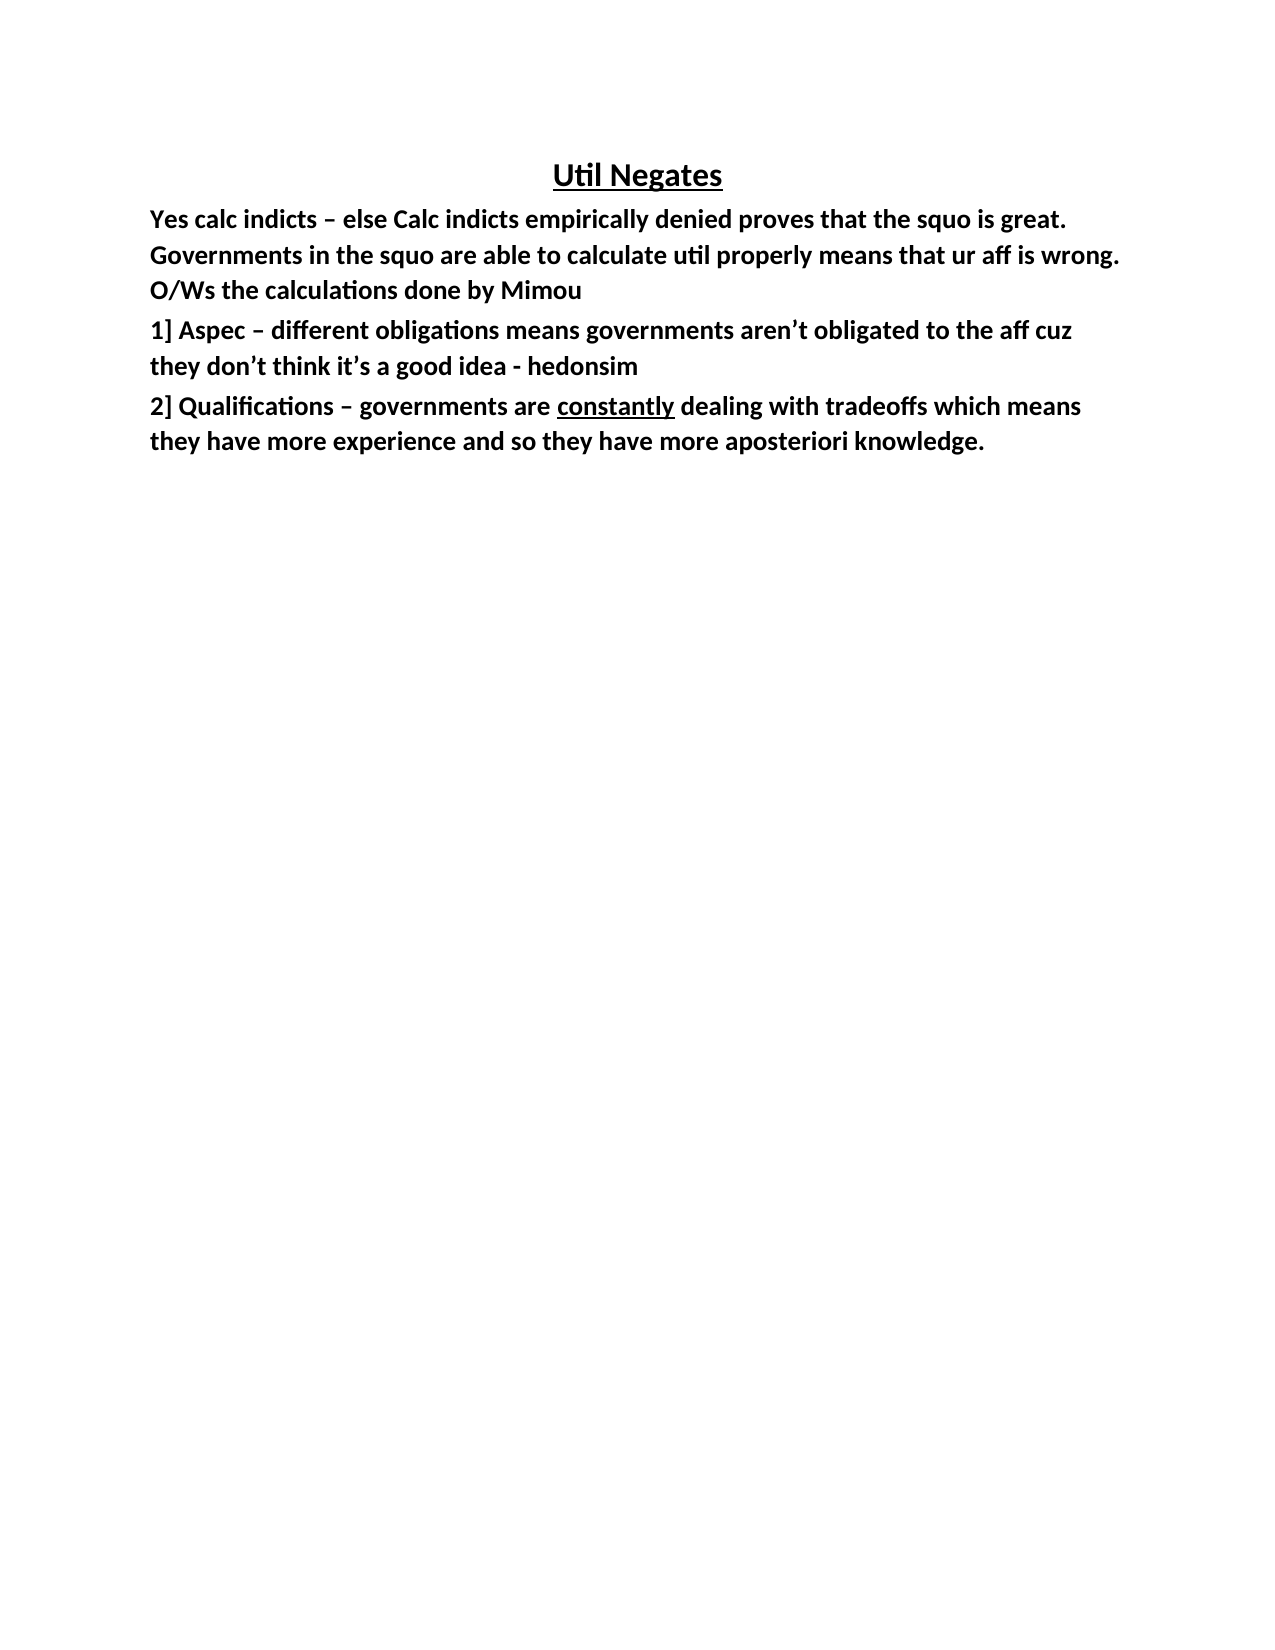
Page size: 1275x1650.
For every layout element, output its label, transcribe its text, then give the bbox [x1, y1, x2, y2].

subtitle Util Negates [150, 154, 1125, 195]
subtitle Yes calc indicts – else Calc indicts empirically denied proves that the squo is great. Governments in the squo are able to calculate util properly means that ur aff is wrong. O/Ws the calculations done by Mimou [150, 202, 1125, 307]
subtitle 2] Qualifications – governments are constantly dealing with tradeoffs which means they have more experience and so they have more aposteriori knowledge. [150, 389, 1125, 457]
subtitle 1] Aspec – different obligations means governments aren’t obligated to the aff cuz they don’t think it’s a good idea - hedonsim [150, 313, 1125, 382]
